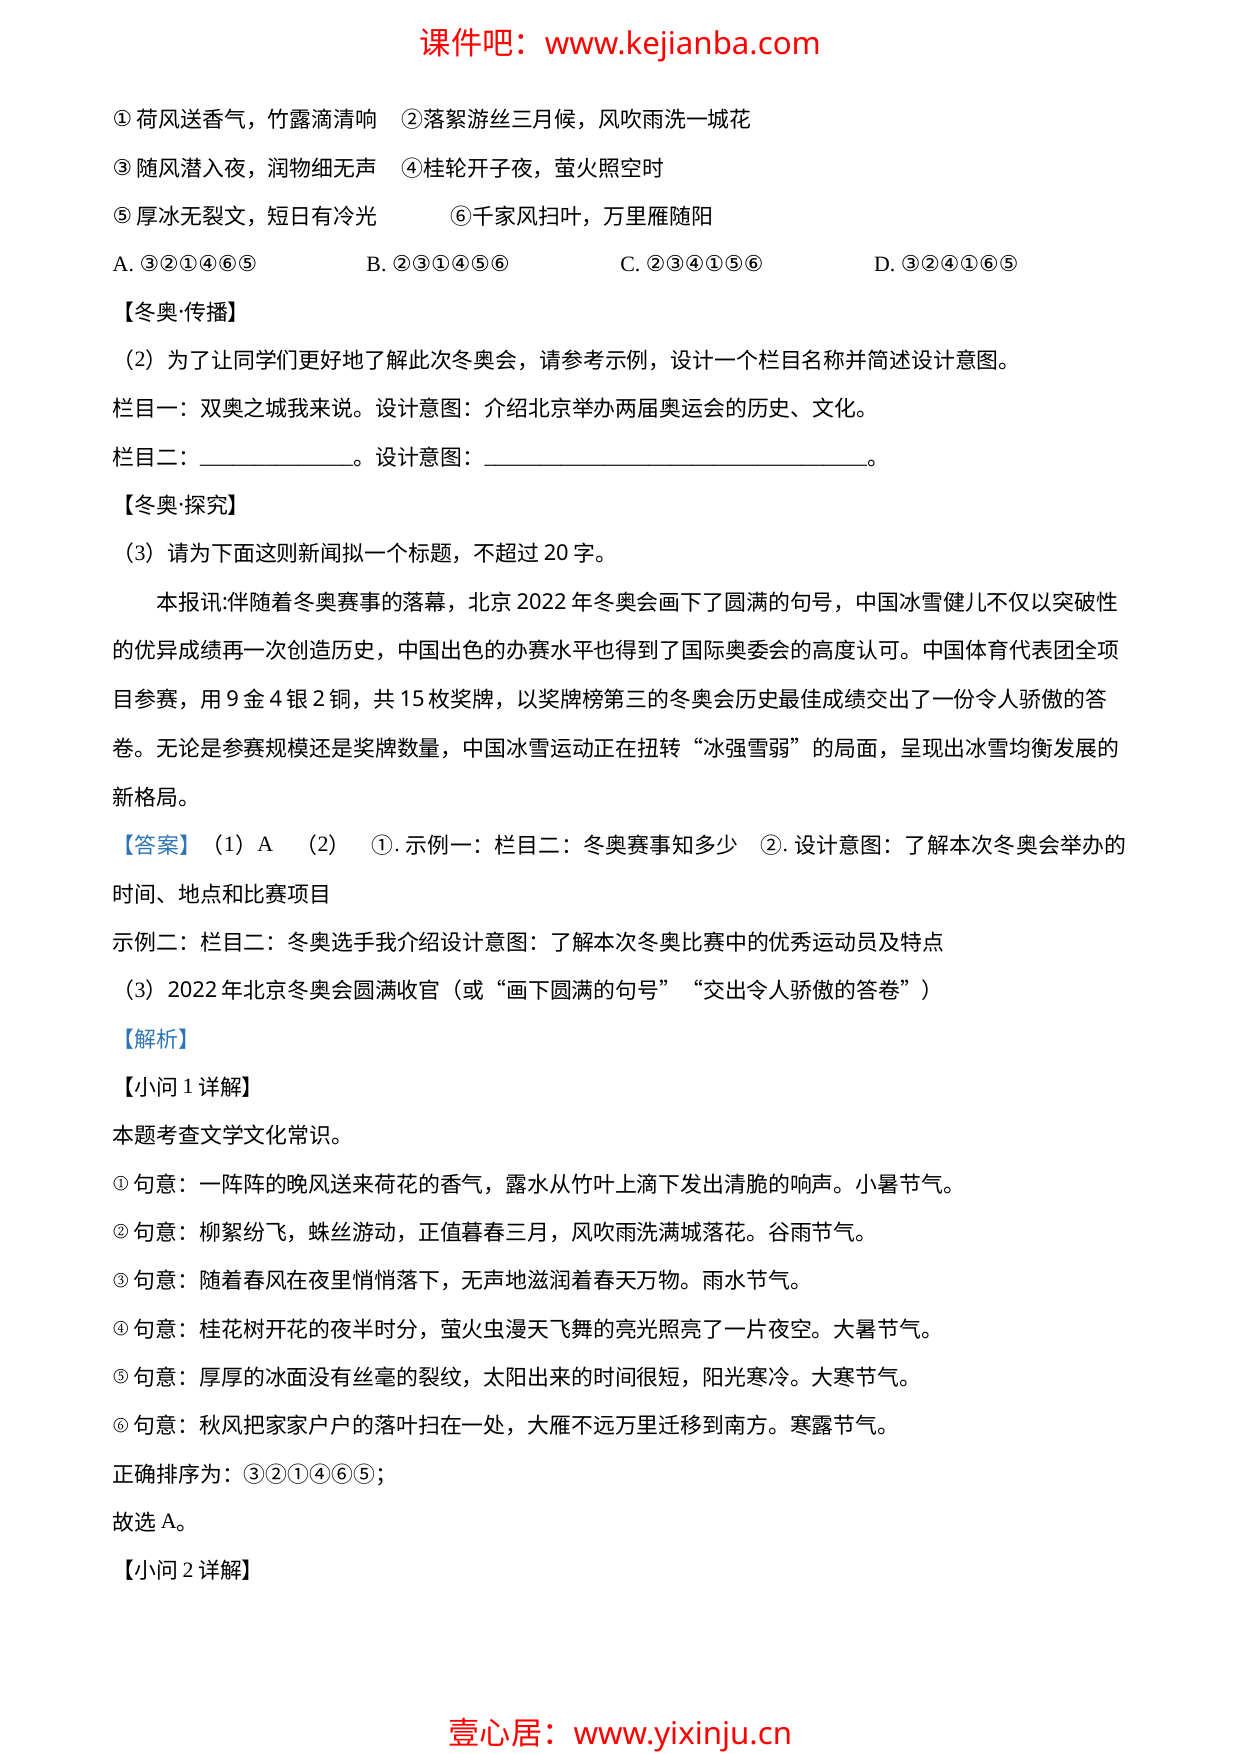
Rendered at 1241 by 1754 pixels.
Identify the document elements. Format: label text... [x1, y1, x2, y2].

text ⑥句意：秋风把家家户户的落叶扫在一处，大雁不远万里迁移到南方。寒露节气。 [112, 1408, 1128, 1441]
text ④句意：桂花树开花的夜半时分，萤火虫漫天飞舞的亮光照亮了一片夜空。大暑节气。 [112, 1311, 1128, 1344]
text 【小问2详解】 [112, 1553, 1128, 1586]
text ⑤厚冰无裂文，短日有冷光 ⑥千家风扫叶，万里雁随阳 [112, 198, 1128, 231]
text （2）为了让同学们更好地了解此次冬奥会，请参考示例，设计一个栏目名称并简述设计意图。 [112, 343, 1128, 375]
text 【冬奥·探究】 [112, 488, 1128, 520]
text 故选A。 [112, 1505, 1128, 1537]
text 【答案】（1）A （2） ①. 示例一：栏目二：冬奥赛事知多少 ②. 设计意图：了解本次冬奥会举办的时间、地点和比赛项目 [112, 828, 1128, 909]
text 本报讯:伴随着冬奥赛事的落幕，北京2022年冬奥会画下了圆满的句号，中国冰雪健儿不仅以突破性的优异成绩再一次创造历史，中国出色的办赛水平也得到了国际奥委会的高度认可。中国体育代表团全项目参赛，用9金4银2铜，共15枚奖牌，以奖牌榜第三的冬奥会历史最佳成绩交出了一份令人骄傲的答卷。无论是参赛规模还是奖牌数量，中国冰雪运动正在扭转“冰强雪弱”的局面，呈现出冰雪均衡发展的新格局。 [112, 584, 1128, 812]
text （3）2022年北京冬奥会圆满收官（或“画下圆满的句号”“交出令人骄傲的答卷”） [112, 973, 1128, 1006]
text ③句意：随着春风在夜里悄悄落下，无声地滋润着春天万物。雨水节气。 [112, 1263, 1128, 1296]
text ②句意：柳絮纷飞，蛛丝游动，正值暮春三月，风吹雨洗满城落花。谷雨节气。 [112, 1215, 1128, 1247]
text 【解析】 [112, 1021, 1128, 1054]
text 本题考查文学文化常识。 [112, 1118, 1128, 1151]
text （3）请为下面这则新闻拟一个标题，不超过20字。 [112, 536, 1128, 568]
text ⑤句意：厚厚的冰面没有丝毫的裂纹，太阳出来的时间很短，阳光寒冷。大寒节气。 [112, 1360, 1128, 1392]
text 栏目一：双奥之城我来说。设计意图：介绍北京举办两届奥运会的历史、文化。 [112, 391, 1128, 423]
text 正确排序为：③②①④⑥⑤； [112, 1456, 1128, 1489]
text 【冬奥·传播】 [112, 294, 1128, 327]
text ③随风潜入夜，润物细无声 ④桂轮开子夜，萤火照空时 [112, 150, 1128, 183]
text 【小问1详解】 [112, 1070, 1128, 1102]
text 示例二：栏目二：冬奥选手我介绍设计意图：了解本次冬奥比赛中的优秀运动员及特点 [112, 925, 1128, 957]
text ①句意：一阵阵的晚风送来荷花的香气，露水从竹叶上滴下发出清脆的响声。小暑节气。 [112, 1166, 1128, 1199]
text A. ③②①④⑥⑤ B. ②③①④⑤⑥ C. ②③④①⑤⑥ D. ③②④①⑥⑤ [112, 247, 1128, 279]
text 栏目二：______________。设计意图：___________________________________。 [112, 439, 1128, 472]
text ①荷风送香气，竹露滴清响 ②落絮游丝三月候，风吹雨洗一城花 [112, 102, 1128, 134]
